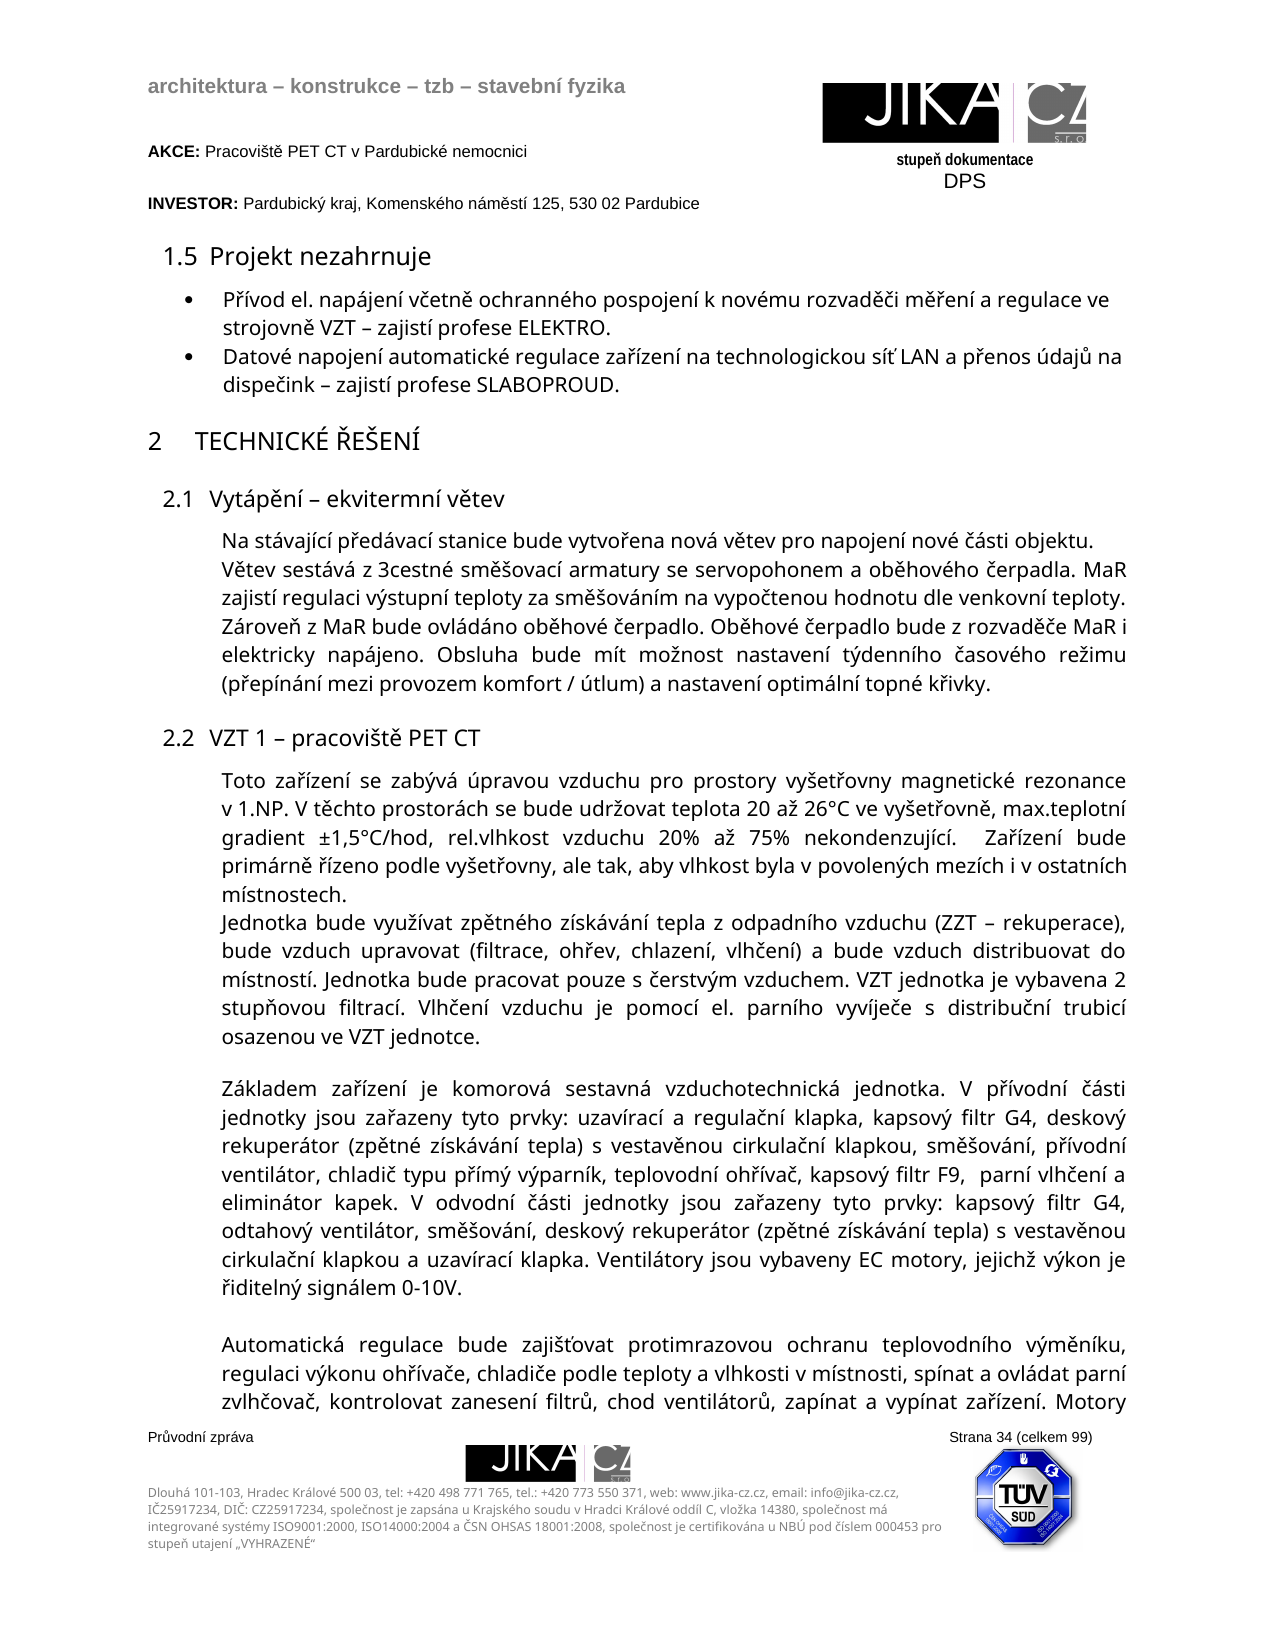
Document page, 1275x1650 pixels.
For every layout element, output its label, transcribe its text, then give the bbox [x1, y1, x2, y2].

subtitle Projekt nezahrnuje [162, 238, 1127, 273]
text Větev sestává z 3cestné směšovací armatury se servopohonem a oběhového čerpadla. MaR zajistí regulaci výstupní teploty za směšováním na vypočtenou hodnotu dle venkovní teploty. Zároveň z MaR bude ovládáno oběhové čerpadlo. Oběhové čerpadlo bude z rozvaděče MaR i elektricky napájeno. Obsluha bude mít možnost nastavení týdenního časového režimu (přepínání mezi provozem komfort / útlum) a nastavení optimální topné křivky. [221, 555, 1127, 697]
text Jednotka bude využívat zpětného získávání tepla z odpadního vzduchu (ZZT – rekuperace), bude vzduch upravovat (filtrace, ohřev, chlazení, vlhčení) a bude vzduch distribuovat do místností. Jednotka bude pracovat pouze s čerstvým vzduchem. VZT jednotka je vybavena 2 stupňovou filtrací. Vlhčení vzduchu je pomocí el. parního vyvíječe s distribuční trubicí osazenou ve VZT jednotce. [221, 908, 1127, 1050]
picture [465, 1445, 631, 1482]
subtitle TECHNICKÉ ŘEŠENÍ [148, 424, 1127, 458]
list Přívod el. napájení včetně ochranného pospojení k novému rozvaděči měření a regulace ve strojovně VZT – zajistí profese ELEKTRO. [185, 285, 1127, 342]
list Datové napojení automatické regulace zařízení na technologickou síť LAN a přenos údajů na dispečink – zajistí profese SLABOPROUD. [185, 342, 1127, 399]
picture [972, 1445, 1083, 1552]
subtitle VZT 1 – pracoviště PET CT [162, 722, 1127, 753]
text Základem zařízení je komorová sestavná vzduchotechnická jednotka. V přívodní části jednotky jsou zařazeny tyto prvky: uzavírací a regulační klapka, kapsový filtr G4, deskový rekuperátor (zpětné získávání tepla) s vestavěnou cirkulační klapkou, směšování, přívodní ventilátor, chladič typu přímý výparník, teplovodní ohřívač, kapsový filtr F9, parní vlhčení a eliminátor kapek. V odvodní části jednotky jsou zařazeny tyto prvky: kapsový filtr G4, odtahový ventilátor, směšování, deskový rekuperátor (zpětné získávání tepla) s vestavěnou cirkulační klapkou a uzavírací klapka. Ventilátory jsou vybaveny EC motory, jejichž výkon je řiditelný signálem 0-10V. [221, 1074, 1127, 1302]
text Toto zařízení se zabývá úpravou vzduchu pro prostory vyšetřovny magnetické rezonance v 1.NP. V těchto prostorách se bude udržovat teplota 20 až 26°C ve vyšetřovně, max.teplotní gradient ±1,5°C/hod, rel.vlhkost vzduchu 20% až 75% nekondenzující. Zařízení bude primárně řízeno podle vyšetřovny, ale tak, aby vlhkost byla v povolených mezích i v ostatních místnostech. [221, 766, 1127, 908]
subtitle Vytápění – ekvitermní větev [162, 483, 1127, 514]
picture [822, 83, 1087, 143]
text Na stávající předávací stanice bude vytvořena nová větev pro napojení nové části objektu. [221, 527, 1127, 555]
